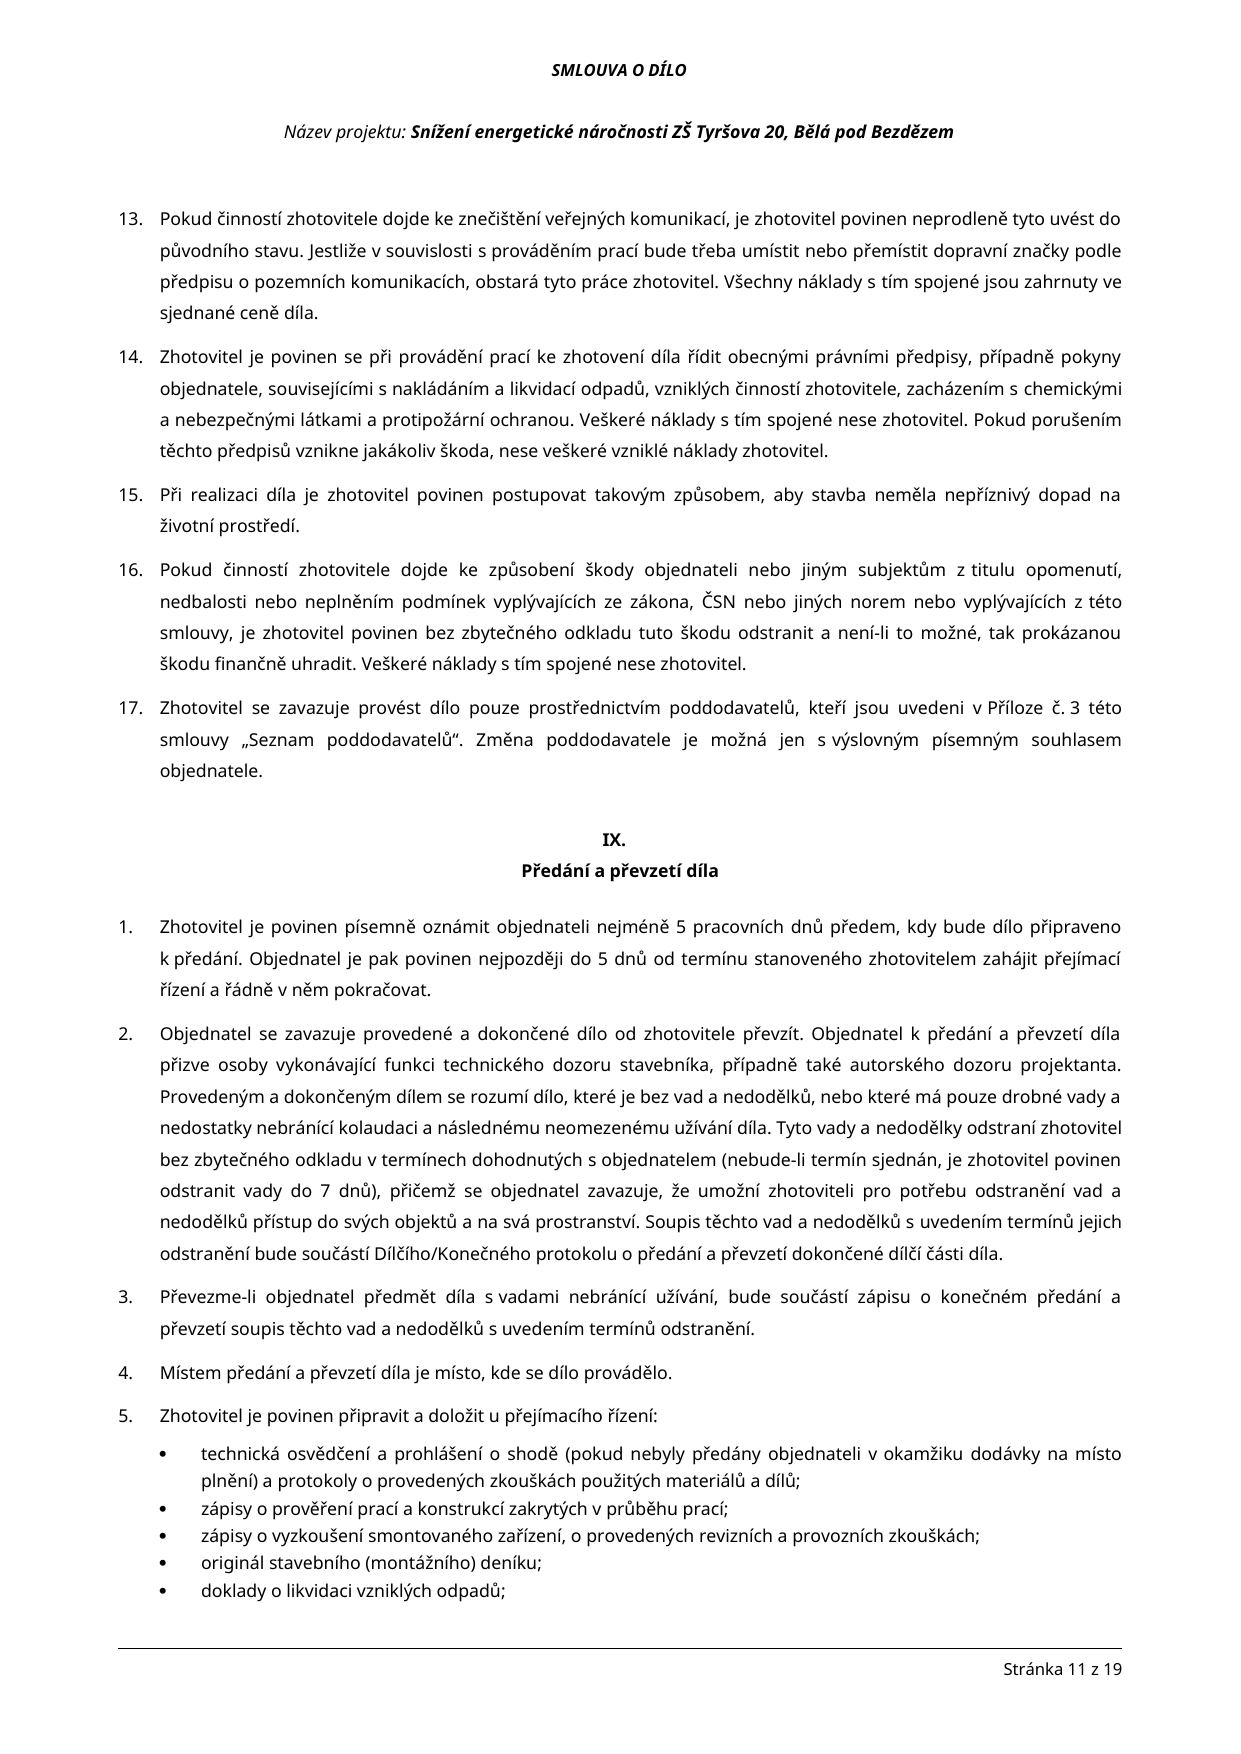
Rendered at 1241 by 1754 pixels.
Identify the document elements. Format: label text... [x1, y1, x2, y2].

text Zhotovitel je povinen se při provádění prací ke zhotovení díla řídit obecnými právními předpisy, případně pokyny objednatele, souvisejícími s nakládáním a likvidací odpadů, vzniklých činností zhotovitele, zacházením s chemickými a nebezpečnými látkami a protipožární ochranou. Veškeré náklady s tím spojené nese zhotovitel. Pokud porušením těchto předpisů vznikne jakákoliv škoda, nese veškeré vzniklé náklady zhotovitel. [118, 345, 1122, 463]
text Objednatel se zavazuje provedené a dokončené dílo od zhotovitele převzít. Objednatel k předání a převzetí díla přizve osoby vykonávající funkci technického dozoru stavebníka, případně také autorského dozoru projektanta. Provedeným a dokončeným dílem se rozumí dílo, které je bez vad a nedodělků, nebo které má pouze drobné vady a nedostatky nebránící kolaudaci a následnému neomezenému užívání díla. Tyto vady a nedodělky odstraní zhotovitel bez zbytečného odkladu v termínech dohodnutých s objednatelem (nebude-li termín sjednán, je zhotovitel povinen odstranit vady do 7 dnů), přičemž se objednatel zavazuje, že umožní zhotoviteli pro potřebu odstranění vad a nedodělků přístup do svých objektů a na svá prostranství. Soupis těchto vad a nedodělků s uvedením termínů jejich odstranění bude součástí Dílčího/Konečného protokolu o předání a převzetí dokončené dílčí části díla. [118, 1022, 1122, 1265]
text Zhotovitel je povinen písemně oznámit objednateli nejméně 5 pracovních dnů předem, kdy bude dílo připraveno k předání. Objednatel je pak povinen nejpozději do 5 dnů od termínu stanoveného zhotovitelem zahájit přejímací řízení a řádně v něm pokračovat. [118, 915, 1122, 1002]
text technická osvědčení a prohlášení o shodě (pokud nebyly předány objednateli v okamžiku dodávky na místo plnění) a protokoly o provedených zkouškách použitých materiálů a dílů; [159, 1442, 1122, 1493]
text Zhotovitel je povinen připravit a doložit u přejímacího řízení: [118, 1404, 1122, 1428]
text doklady o likvidaci vzniklých odpadů; [159, 1578, 1122, 1602]
text Pokud činností zhotovitele dojde ke znečištění veřejných komunikací, je zhotovitel povinen neprodleně tyto uvést do původního stavu. Jestliže v souvislosti s prováděním prací bude třeba umístit nebo přemístit dopravní značky podle předpisu o pozemních komunikacích, obstará tyto práce zhotovitel. Všechny náklady s tím spojené jsou zahrnuty ve sjednané ceně díla. [118, 207, 1122, 325]
text originál stavebního (montážního) deníku; [159, 1551, 1122, 1575]
text Předání a převzetí díla [118, 859, 1122, 883]
text zápisy o prověření prací a konstrukcí zakrytých v průběhu prací; [159, 1496, 1122, 1520]
text Pokud činností zhotovitele dojde ke způsobení škody objednateli nebo jiným subjektům z titulu opomenutí, nedbalosti nebo neplněním podmínek vyplývajících ze zákona, ČSN nebo jiných norem nebo vyplývajících z této smlouvy, je zhotovitel povinen bez zbytečného odkladu tuto škodu odstranit a není-li to možné, tak prokázanou škodu finančně uhradit. Veškeré náklady s tím spojené nese zhotovitel. [118, 558, 1122, 676]
text Při realizaci díla je zhotovitel povinen postupovat takovým způsobem, aby stavba neměla nepříznivý dopad na životní prostředí. [118, 483, 1122, 538]
text Místem předání a převzetí díla je místo, kde se dílo provádělo. [118, 1360, 1122, 1384]
text Zhotovitel se zavazuje provést dílo pouze prostřednictvím poddodavatelů, kteří jsou uvedeni v Příloze č. 3 této smlouvy „Seznam poddodavatelů“. Změna poddodavatele je možná jen s výslovným písemným souhlasem objednatele. [118, 696, 1122, 783]
text Převezme-li objednatel předmět díla s vadami nebránící užívání, bude součástí zápisu o konečném předání a převzetí soupis těchto vad a nedodělků s uvedením termínů odstranění. [118, 1285, 1122, 1340]
text zápisy o vyzkoušení smontovaného zařízení, o provedených revizních a provozních zkouškách; [159, 1523, 1122, 1548]
